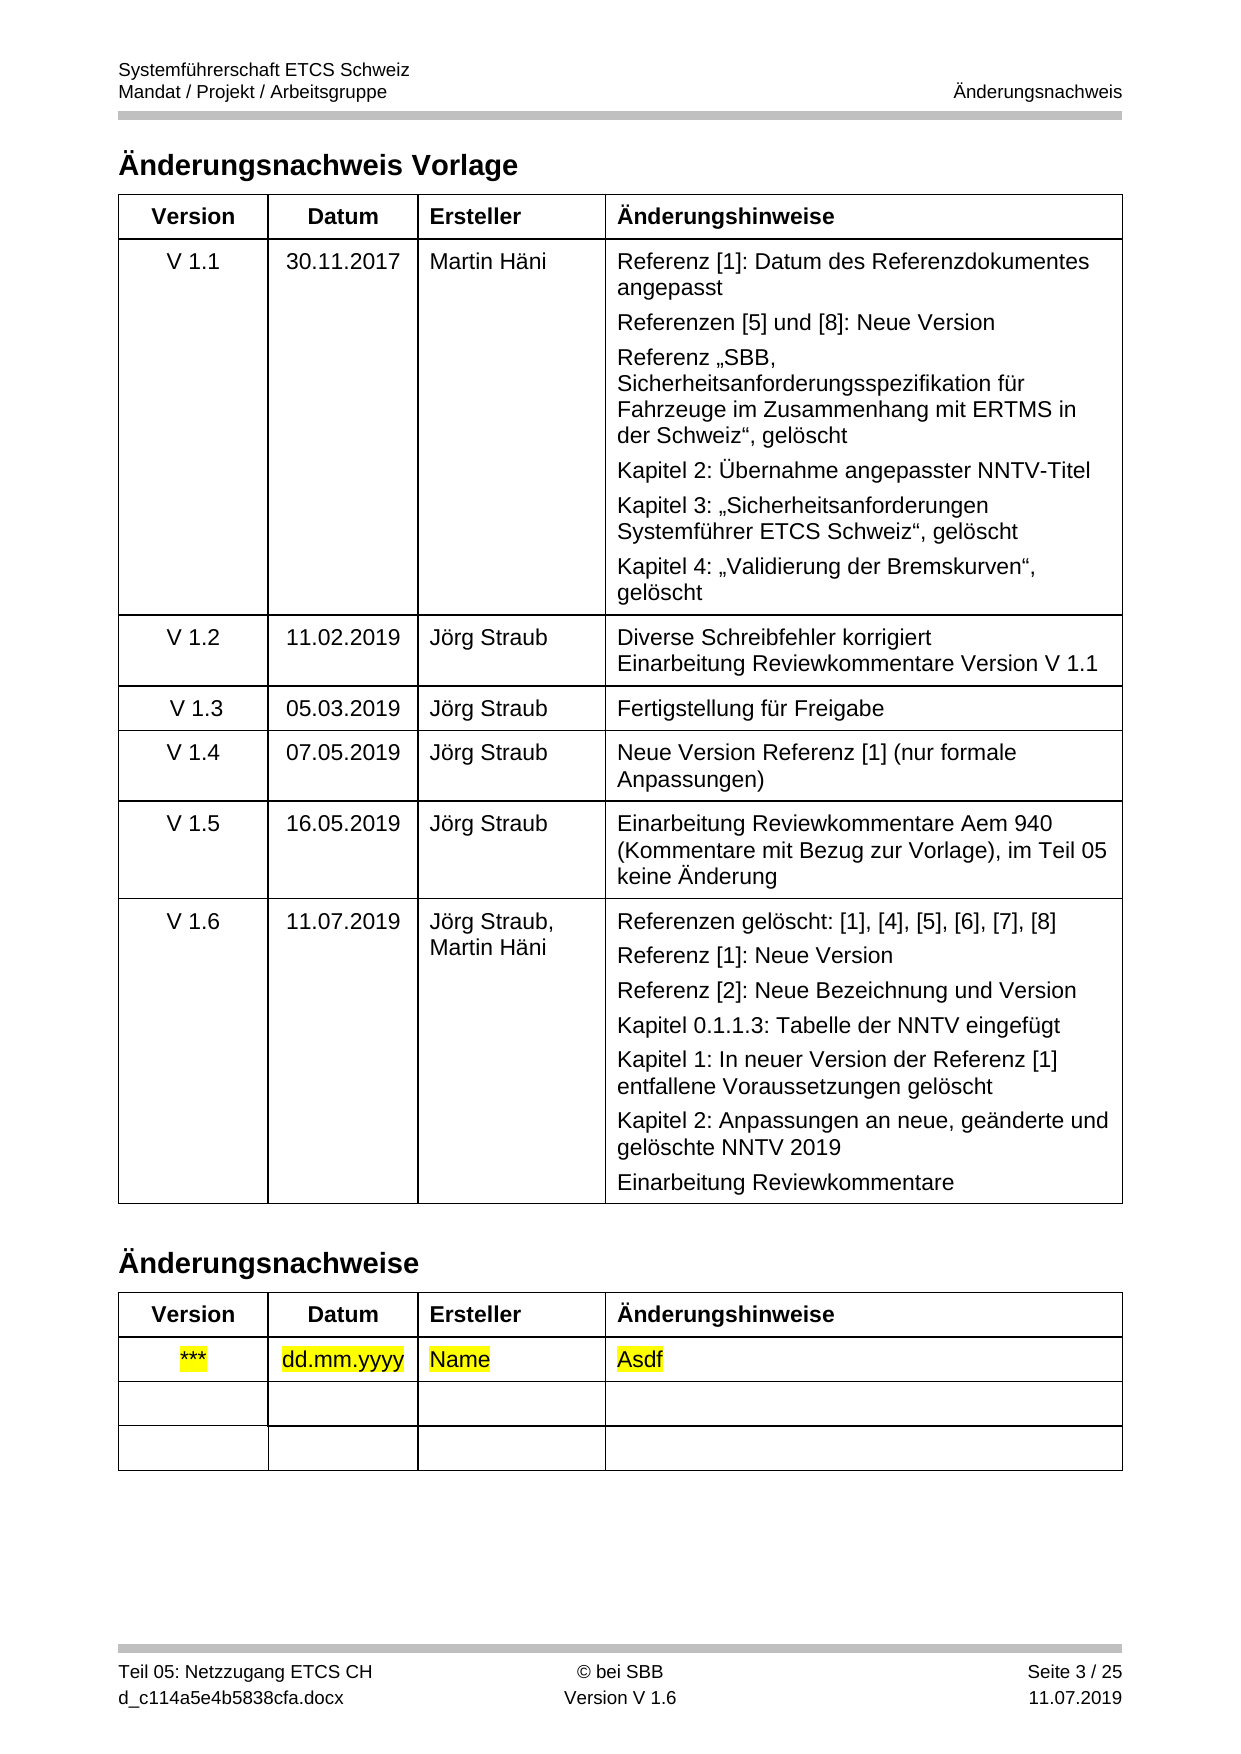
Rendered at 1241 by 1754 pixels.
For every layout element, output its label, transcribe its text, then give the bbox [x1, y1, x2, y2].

table_cell V 1.4 [119, 731, 267, 800]
table_cell V 1.5 [119, 802, 267, 898]
table_header Änderungshinweise [606, 1293, 1122, 1336]
table_cell V 1.6 [119, 899, 267, 1203]
table_cell Diverse Schreibfehler korrigiert Einarbeitung Reviewkommentare Version V 1.1 [606, 616, 1122, 685]
table_header Änderungshinweise [606, 195, 1122, 238]
table_cell 30.11.2017 [269, 240, 417, 614]
table_cell 05.03.2019 [269, 687, 417, 729]
table_cell Fertigstellung für Freigabe [606, 687, 1122, 729]
table_header Version [119, 1293, 267, 1336]
table_cell V 1.3 [119, 687, 267, 729]
table_cell [119, 1382, 267, 1425]
table_cell 11.07.2019 [269, 899, 417, 1203]
table_cell 16.05.2019 [269, 802, 417, 898]
table_cell V 1.2 [119, 616, 267, 685]
table_cell [419, 1382, 605, 1425]
table_cell Jörg Straub [419, 687, 605, 729]
table_header Datum [269, 1293, 417, 1336]
table_cell dd.mm.yyyy [269, 1338, 417, 1381]
table_cell [606, 1382, 1122, 1425]
table_cell Jörg Straub [419, 616, 605, 685]
table_cell 11.02.2019 [269, 616, 417, 685]
table_cell Referenz [1]: Datum des Referenzdokumentes angepasst Referenzen [5] und [8]: Neue Version Referenz „SBB, Sicherheitsanforderungsspezifikation für Fahrzeuge im Zusammenhang mit ERTMS in der Schweiz“, gelöscht Kapitel 2: Übernahme angepasster NNTV-Titel Kapitel 3: „Sicherheitsanforderungen Systemführer ETCS Schweiz“, gelöscht Kapitel 4: „Validierung der Bremskurven“, gelöscht [606, 240, 1122, 614]
table_header Version [119, 195, 267, 238]
table_header Datum [269, 195, 417, 238]
table_cell Jörg Straub, Martin Häni [419, 899, 605, 1203]
table_cell Referenzen gelöscht: [1], [4], [5], [6], [7], [8] Referenz [1]: Neue Version Referenz [2]: Neue Bezeichnung und Version Kapitel 0.1.1.3: Tabelle der NNTV eingefügt Kapitel 1: In neuer Version der Referenz [1] entfallene Voraussetzungen gelöscht Kapitel 2: Anpassungen an neue, geänderte und gelöschte NNTV 2019 Einarbeitung Reviewkommentare [606, 899, 1122, 1203]
table_cell *** [119, 1338, 267, 1381]
table_cell [419, 1427, 605, 1470]
table_cell Einarbeitung Reviewkommentare Aem 940 (Kommentare mit Bezug zur Vorlage), im Teil 05 keine Änderung [606, 802, 1122, 898]
text Änderungsnachweis Vorlage [118, 148, 1122, 181]
table_cell [606, 1427, 1122, 1470]
table_cell Neue Version Referenz [1] (nur formale Anpassungen) [606, 731, 1122, 800]
table_cell [119, 1426, 268, 1470]
table_cell V 1.1 [119, 240, 267, 614]
table_header Ersteller [419, 195, 605, 238]
table_cell Jörg Straub [419, 731, 605, 800]
table_cell Jörg Straub [419, 802, 605, 898]
table_cell [269, 1427, 417, 1470]
table_cell Martin Häni [419, 240, 605, 614]
table_cell Name [419, 1338, 605, 1381]
table_header Ersteller [419, 1293, 605, 1336]
table_cell [269, 1382, 417, 1425]
table_cell Asdf [606, 1338, 1122, 1381]
text Änderungsnachweise [118, 1246, 1122, 1279]
table_cell 07.05.2019 [269, 731, 417, 800]
